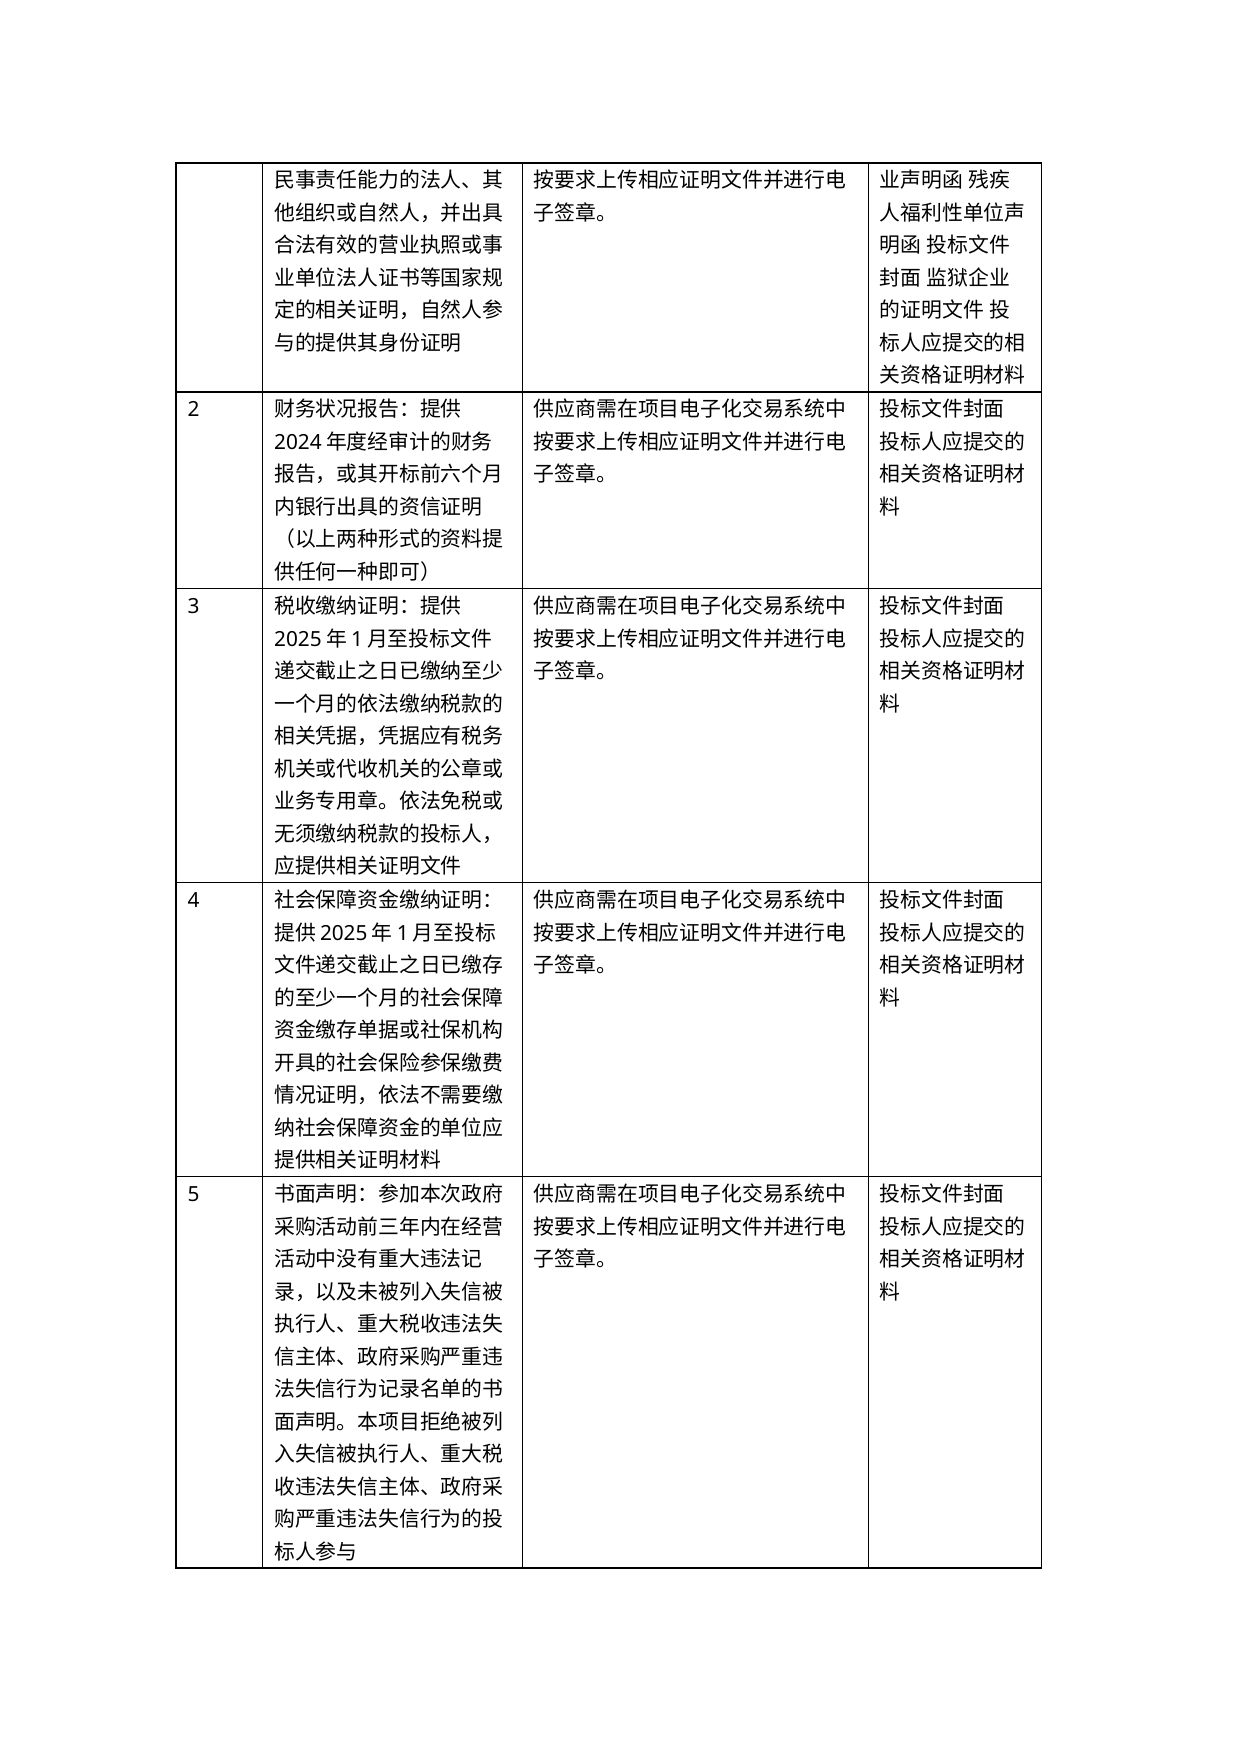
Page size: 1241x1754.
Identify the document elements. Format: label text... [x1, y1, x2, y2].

table_cell 1 [177, 164, 262, 391]
table_cell 书面声明：参加本次政府采购活动前三年内在经营活动中没有重大违法记录，以及未被列入失信被执行人、重大税收违法失信主体、政府采购严重违法失信行为记录名单的书面声明。本项目拒绝被列入失信被执行人、重大税收违法失信主体、政府采购严重违法失信行为的投标人参与 [263, 1177, 522, 1567]
table_cell 供应商需在项目电子化交易系统中按要求上传相应证明文件并进行电子签章。 [523, 883, 868, 1176]
table_cell 社会保障资金缴纳证明：提供2025年1月至投标文件递交截止之日已缴存的至少一个月的社会保障资金缴存单据或社保机构开具的社会保险参保缴费情况证明，依法不需要缴纳社会保障资金的单位应提供相关证明材料 [263, 883, 522, 1176]
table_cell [523, 1177, 868, 1567]
table_cell 2 [177, 393, 262, 588]
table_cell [523, 164, 868, 391]
table_cell 投标文件封面 投标人应提交的相关资格证明材料 [869, 393, 1041, 588]
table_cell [263, 164, 522, 391]
table_cell 投标文件封面 投标人应提交的相关资格证明材料 [869, 883, 1041, 1176]
table_cell 投标文件封面 投标人应提交的相关资格证明材料 [869, 589, 1041, 882]
table_cell 供应商需在项目电子化交易系统中按要求上传相应证明文件并进行电子签章。 [523, 589, 868, 882]
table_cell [869, 164, 1041, 391]
table_cell 5 [177, 1177, 262, 1567]
table_cell 财务状况报告：提供2024年度经审计的财务报告，或其开标前六个月内银行出具的资信证明（以上两种形式的资料提供任何一种即可） [263, 393, 522, 588]
table_cell 4 [177, 883, 262, 1176]
table_cell 3 [177, 589, 262, 882]
table_cell 税收缴纳证明：提供2025年1月至投标文件递交截止之日已缴纳至少一个月的依法缴纳税款的相关凭据，凭据应有税务机关或代收机关的公章或业务专用章。依法免税或无须缴纳税款的投标人，应提供相关证明文件 [263, 589, 522, 882]
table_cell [869, 1177, 1041, 1567]
table_cell 供应商需在项目电子化交易系统中按要求上传相应证明文件并进行电子签章。 [523, 393, 868, 588]
